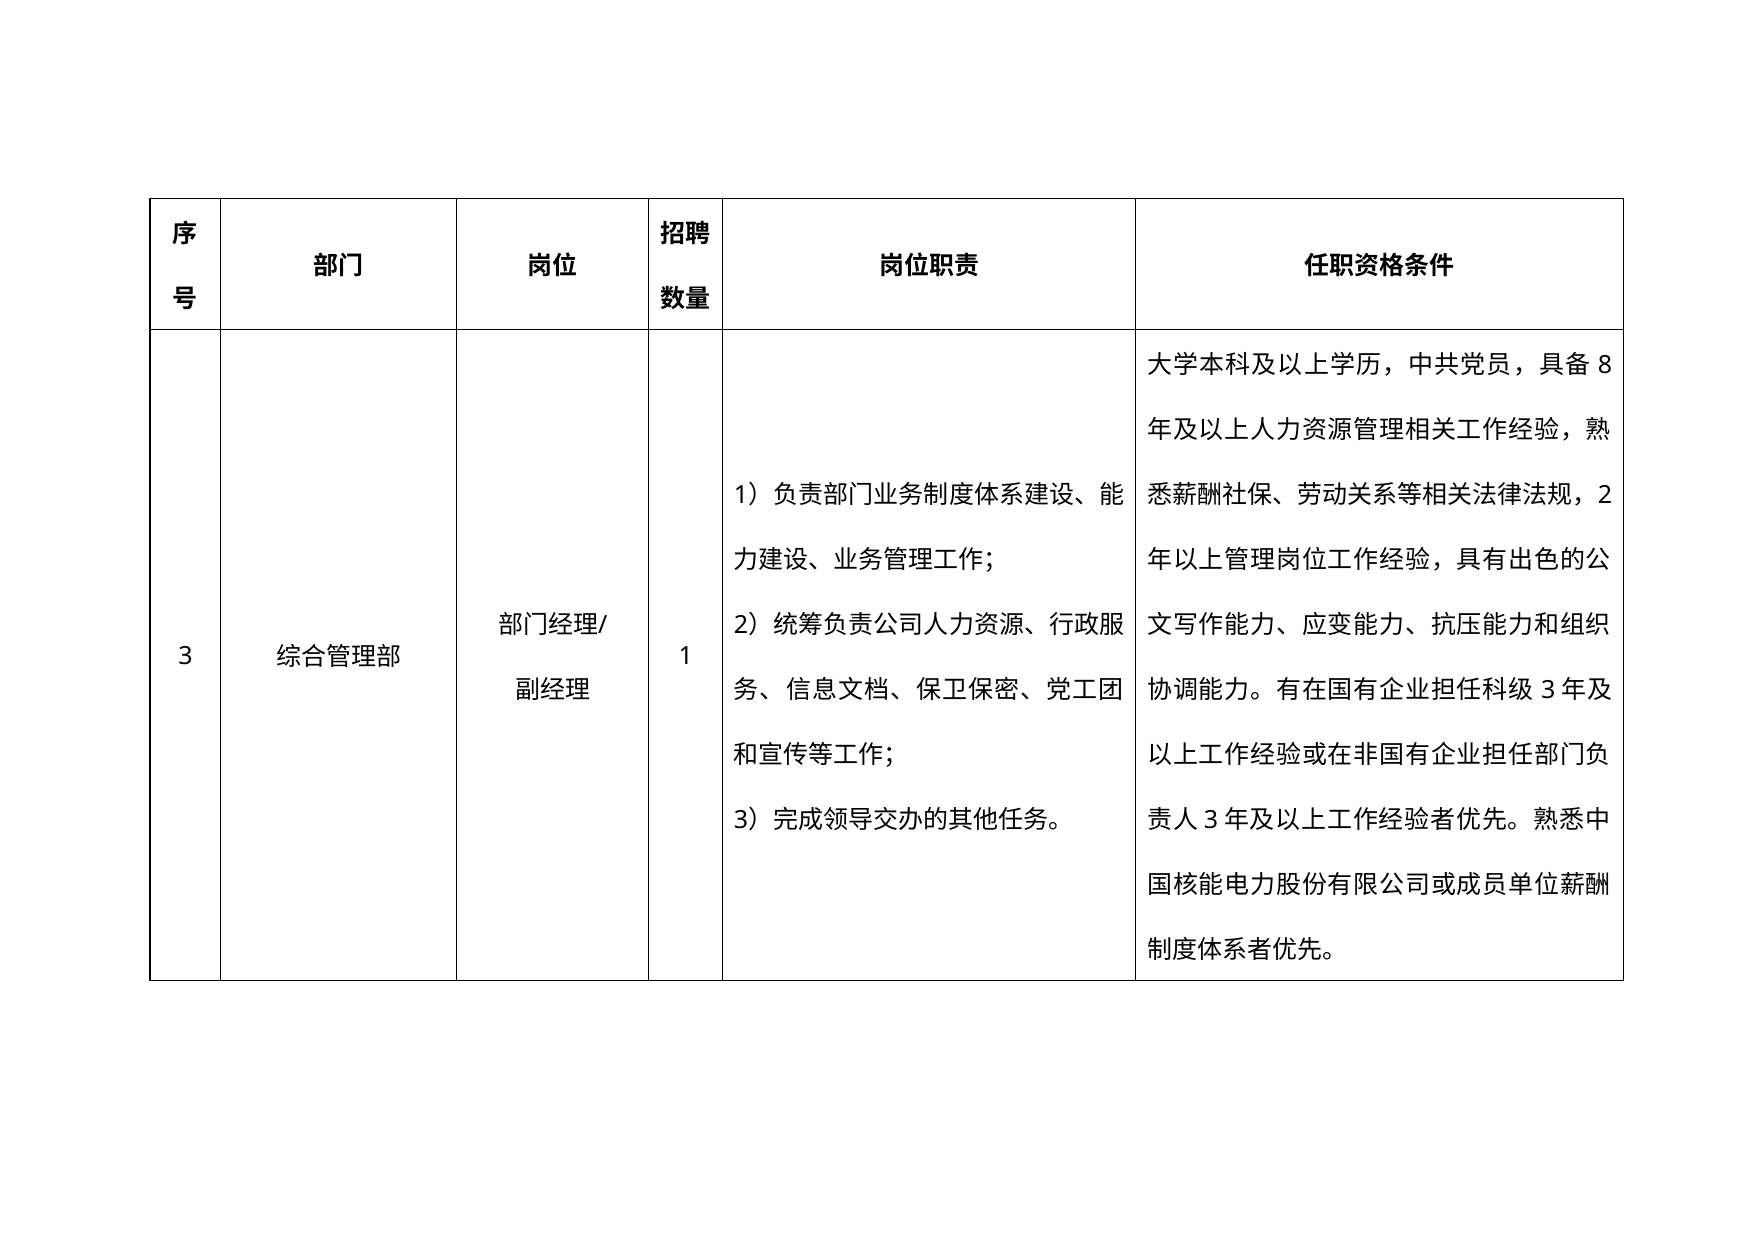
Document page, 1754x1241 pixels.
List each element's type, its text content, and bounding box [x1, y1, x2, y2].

table_header 序号 [151, 199, 220, 329]
table_cell 3 [151, 330, 220, 980]
table_cell 大学本科及以上学历，中共党员，具备8年及以上人力资源管理相关工作经验，熟悉薪酬社保、劳动关系等相关法律法规，2年以上管理岗位工作经验，具有出色的公文写作能力、应变能力、抗压能力和组织协调能力。有在国有企业担任科级3年及以上工作经验或在非国有企业担任部门负责人3年及以上工作经验者优先。熟悉中国核能电力股份有限公司或成员单位薪酬制度体系者优先。 [1136, 330, 1623, 980]
table_cell 1 [649, 330, 722, 980]
table_header 招聘 数量 [649, 199, 722, 329]
table_header 岗位职责 [723, 199, 1135, 329]
table_cell 综合管理部 [221, 330, 456, 980]
table_cell 部门经理/ 副经理 [457, 330, 648, 980]
table_header 岗位 [457, 199, 648, 329]
table_cell 1）负责部门业务制度体系建设、能力建设、业务管理工作； 2）统筹负责公司人力资源、行政服务、信息文档、保卫保密、党工团和宣传等工作； 3）完成领导交办的其他任务。 [723, 330, 1135, 980]
table_header 任职资格条件 [1136, 199, 1623, 329]
table_header 部门 [221, 199, 456, 329]
